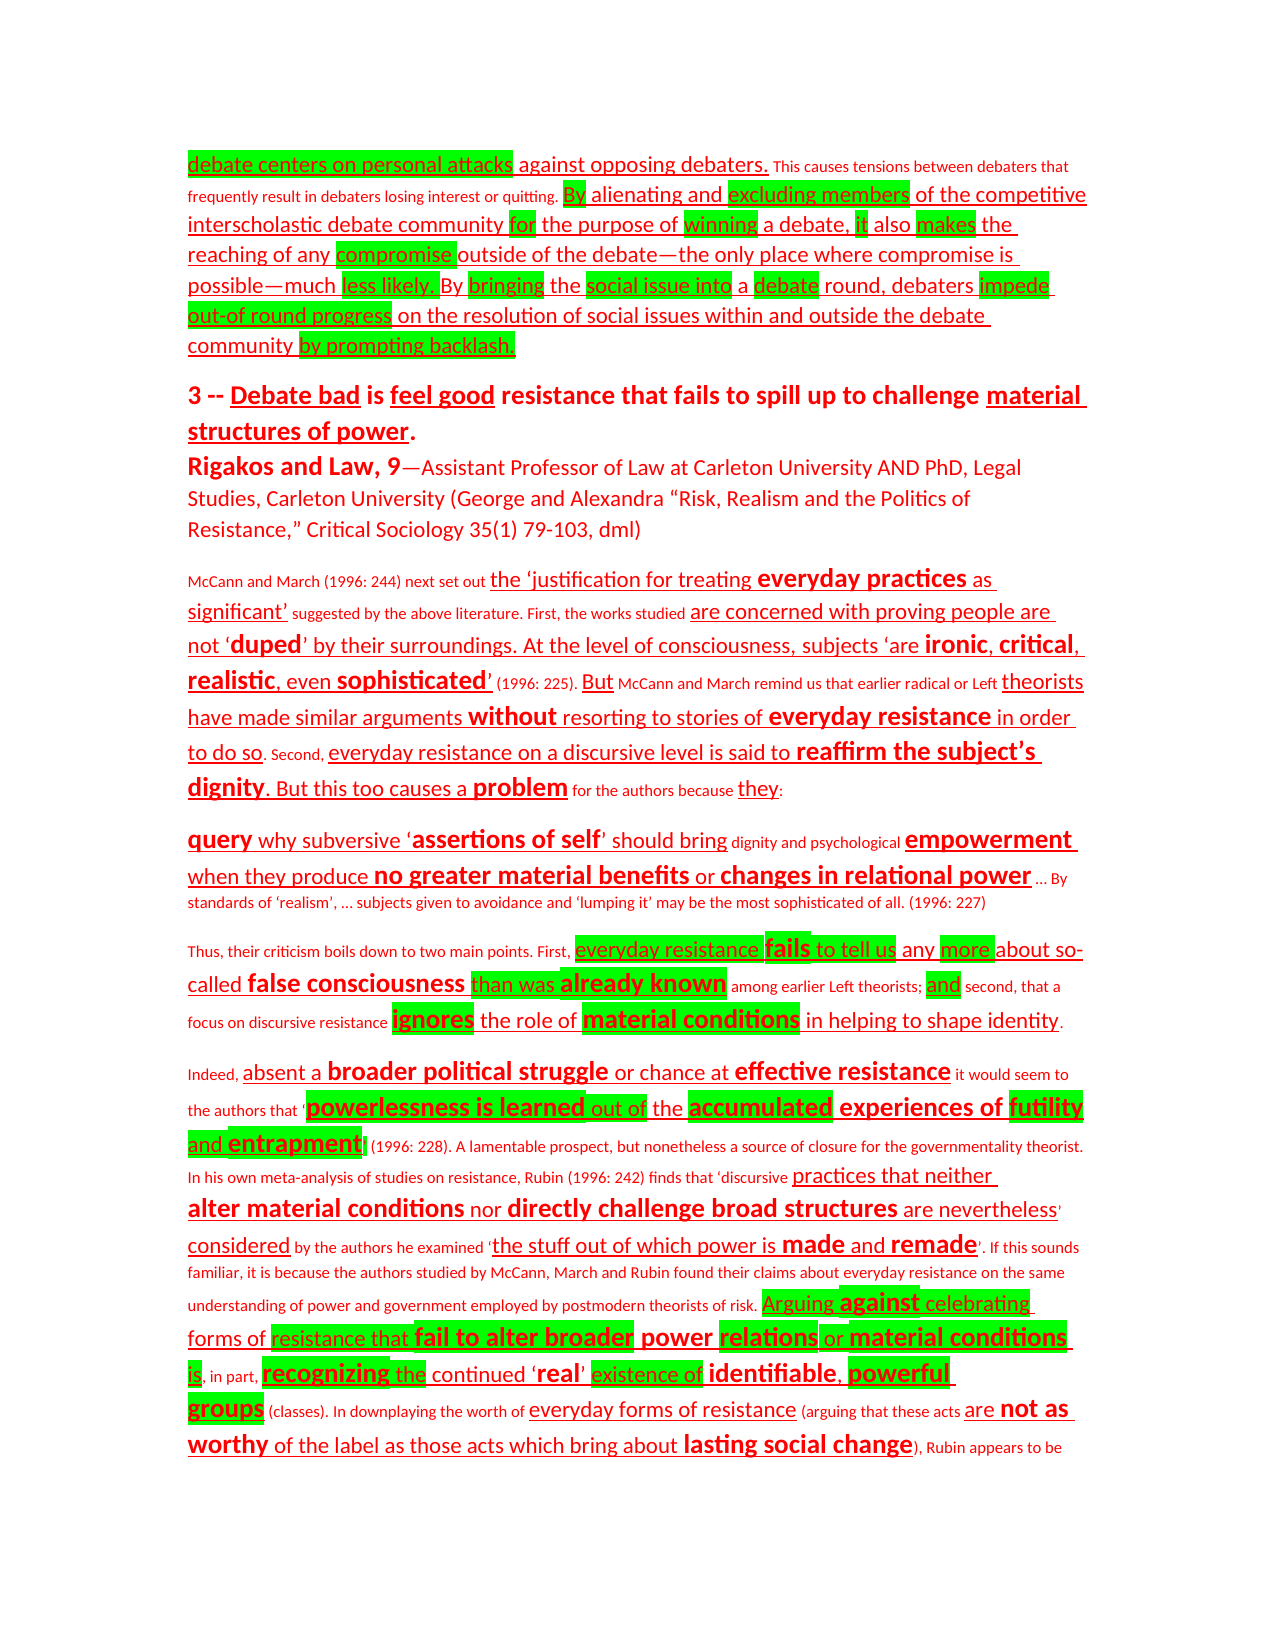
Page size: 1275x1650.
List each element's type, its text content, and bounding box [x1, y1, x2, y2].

text query why subversive ‘assertions of self’ should bring dignity and psychological empowerment when they produce no greater material benefits or changes in relational power … By standards of ‘realism’, … subjects given to avoidance and ‘lumping it’ may be the most sophisticated of all. (1996: 227) [187, 822, 1087, 913]
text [187, 150, 1087, 359]
text McCann and March (1996: 244) next set out the ‘justification for treating everyday practices as significant’ suggested by the above literature. First, the works studied are concerned with proving people are not ‘duped’ by their surroundings. At the level of consciousness, subjects ‘are ironic, critical, realistic, even sophisticated’ (1996: 225). But McCann and March remind us that earlier radical or Left theorists have made similar arguments without resorting to stories of everyday resistance in order to do so. Second, everyday resistance on a discursive level is said to reaffirm the subject’s dignity. But this too causes a problem for the authors because they: [187, 562, 1087, 803]
subtitle 3 -- Debate bad is feel good resistance that fails to spill up to challenge material structures of power. [187, 378, 1087, 447]
text Rigakos and Law, 9—Assistant Professor of Law at Carleton University AND PhD, Legal Studies, Carleton University (George and Alexandra “Risk, Realism and the Politics of Resistance,” Critical Sociology 35(1) 79-103, dml) [187, 449, 1087, 543]
text Thus, their criticism boils down to two main points. First, everyday resistance fails to tell us any more about so-called false consciousness than was already known among earlier Left theorists; and second, that a focus on discursive resistance ignores the role of material conditions in helping to shape identity. [187, 931, 1087, 1035]
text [187, 1054, 1087, 1460]
